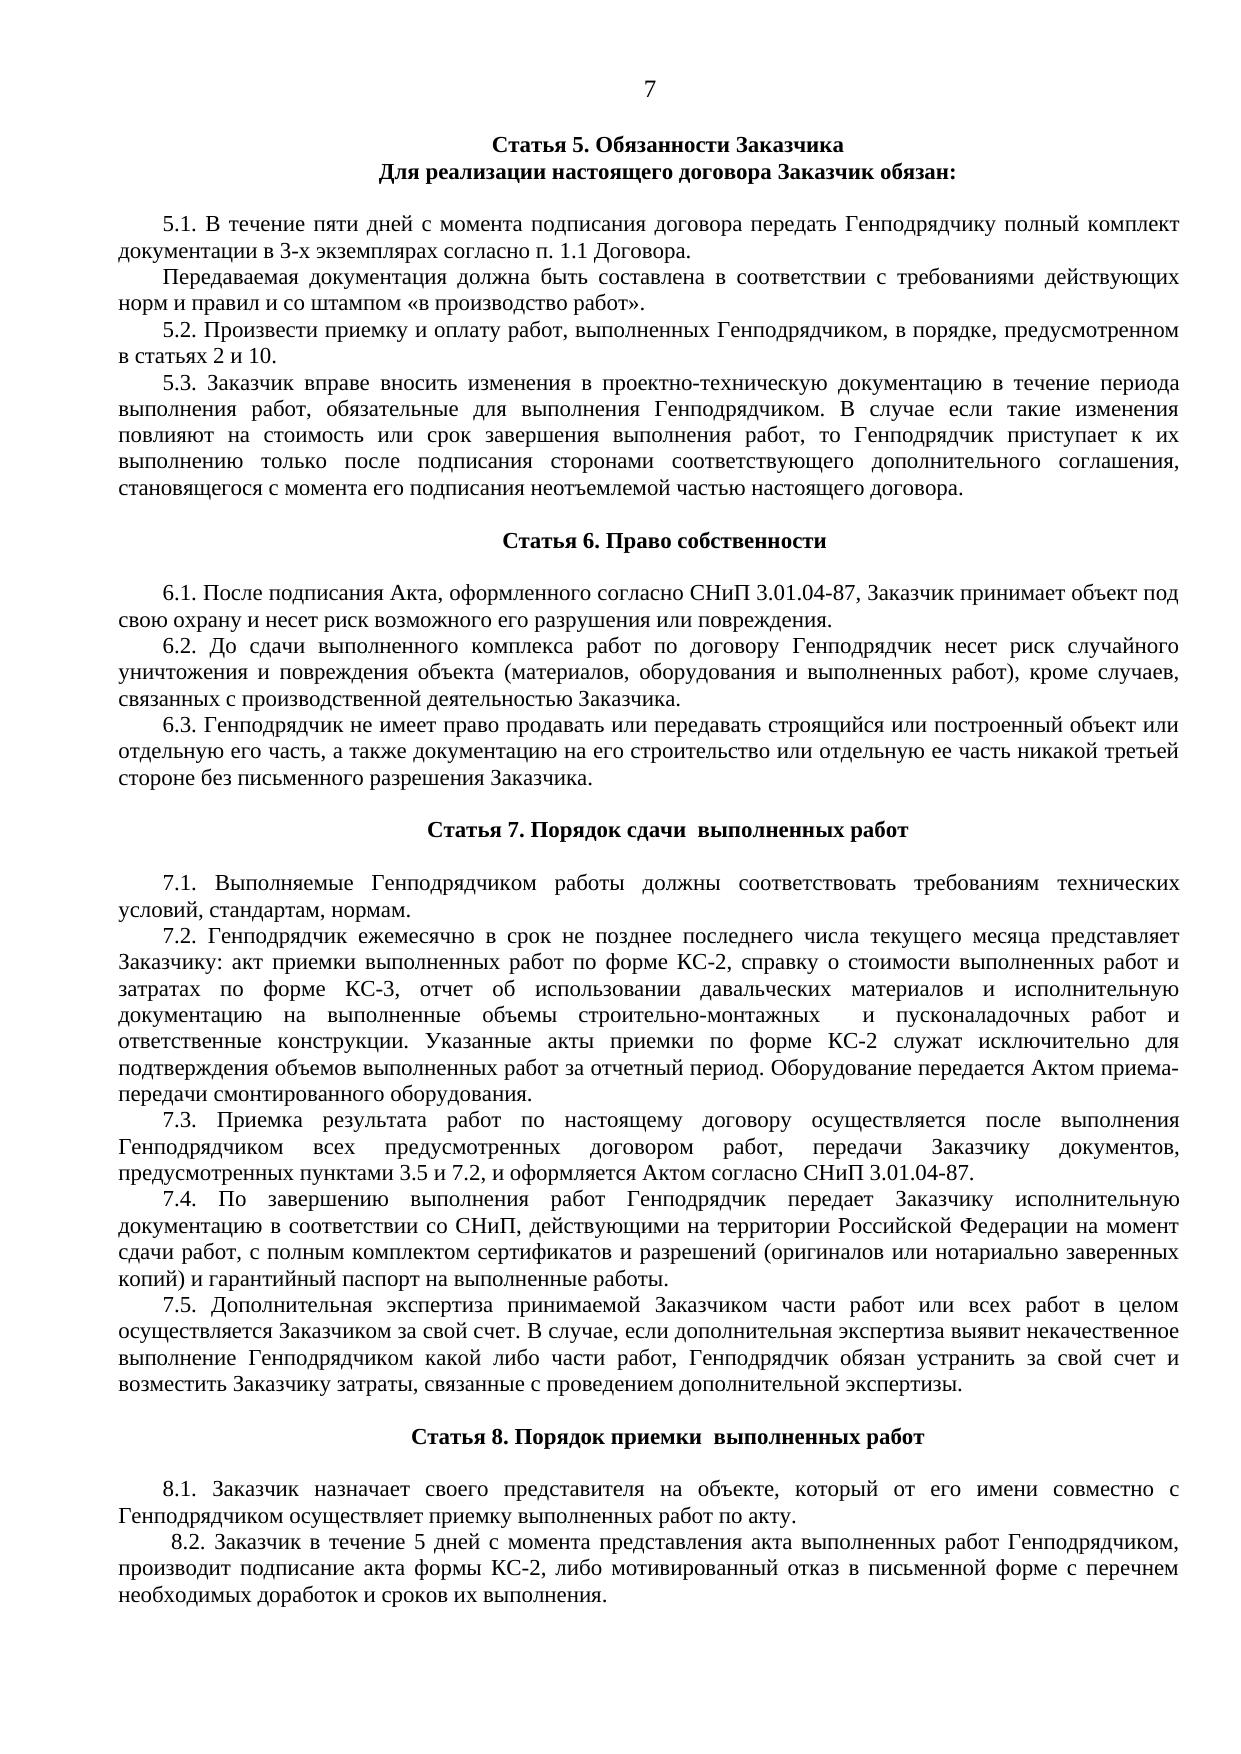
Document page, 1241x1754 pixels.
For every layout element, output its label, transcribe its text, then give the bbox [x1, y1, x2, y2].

text 8.2. Заказчик в течение 5 дней с момента представления акта выполненных работ Генподрядчиком, производит подписание акта формы КС-2, либо мотивированный отказ в письменной форме с перечнем необходимых доработок и сроков их выполнения. [118, 1528, 1181, 1607]
text 7.1. Выполняемые Генподрядчиком работы должны соответствовать требованиям технических условий, стандартам, нормам. [118, 869, 1181, 922]
text 7.3. Приемка результата работ по настоящему договору осуществляется после выполнения Генподрядчиком всех предусмотренных договором работ, передачи Заказчику документов, предусмотренных пунктами 3.5 и 7.2, и оформляется Актом согласно СНиП 3.01.04-87. [118, 1106, 1181, 1186]
text Статья 6. Право собственности [0, 527, 1181, 553]
text Для реализации настоящего договора Заказчик обязан: [118, 158, 1181, 184]
text 6.3. Генподрядчик не имеет право продавать или передавать строящийся или построенный объект или отдельную его часть, а также документацию на его строительство или отдельную ее часть никакой третьей стороне без письменного разрешения Заказчика. [118, 711, 1181, 790]
text 7.2. Генподрядчик ежемесячно в срок не позднее последнего числа текущего месяца представляет Заказчику: акт приемки выполненных работ по форме КС-2, справку о стоимости выполненных работ и затратах по форме КС-3, отчет об использовании давальческих материалов и исполнительную документацию на выполненные объемы строительно-монтажных и пусконаладочных работ и ответственные конструкции. Указанные акты приемки по форме КС-2 служат исключительно для подтверждения объемов выполненных работ за отчетный период. Оборудование передается Актом приема-передачи смонтированного оборудования. [118, 922, 1181, 1106]
text 8.1. Заказчик назначает своего представителя на объекте, который от его имени совместно с Генподрядчиком осуществляет приемку выполненных работ по акту. [118, 1475, 1181, 1528]
text 5.2. Произвести приемку и оплату работ, выполненных Генподрядчиком, в порядке, предусмотренном в статьях 2 и 10. [118, 316, 1181, 368]
text Статья 8. Порядок приемки выполненных работ [118, 1423, 1181, 1449]
text 7.5. Дополнительная экспертиза принимаемой Заказчиком части работ или всех работ в целом осуществляется Заказчиком за свой счет. В случае, если дополнительная экспертиза выявит некачественное выполнение Генподрядчиком какой либо части работ, Генподрядчик обязан устранить за свой счет и возместить Заказчику затраты, связанные с проведением дополнительной экспертизы. [118, 1291, 1181, 1396]
text Статья 5. Обязанности Заказчика [118, 131, 1181, 158]
text 6.2. До сдачи выполненного комплекса работ по договору Генподрядчик несет риск случайного уничтожения и повреждения объекта (материалов, оборудования и выполненных работ), кроме случаев, связанных с производственной деятельностью Заказчика. [118, 632, 1181, 711]
text 6.1. После подписания Акта, оформленного согласно СНиП 3.01.04-87, Заказчик принимает объект под свою охрану и несет риск возможного его разрушения или повреждения. [118, 579, 1181, 632]
text 5.1. В течение пяти дней с момента подписания договора передать Генподрядчику полный комплект документации в 3-х экземплярах согласно п. 1.1 Договора. [118, 210, 1181, 263]
text Статья 7. Порядок сдачи выполненных работ [118, 817, 1181, 843]
text 7.4. По завершению выполнения работ Генподрядчик передает Заказчику исполнительную документацию в соответствии со СНиП, действующими на территории Российской Федерации на момент сдачи работ, с полным комплектом сертификатов и разрешений (оригиналов или нотариально заверенных копий) и гарантийный паспорт на выполненные работы. [118, 1186, 1181, 1291]
text 5.3. Заказчик вправе вносить изменения в проектно-техническую документацию в течение периода выполнения работ, обязательные для выполнения Генподрядчиком. В случае если такие изменения повлияют на стоимость или срок завершения выполнения работ, то Генподрядчик приступает к их выполнению только после подписания сторонами соответствующего дополнительного соглашения, становящегося с момента его подписания неотъемлемой частью настоящего договора. [118, 368, 1181, 500]
text Передаваемая документация должна быть составлена в соответствии с требованиями действующих норм и правил и со штампом «в производство работ». [118, 263, 1181, 316]
